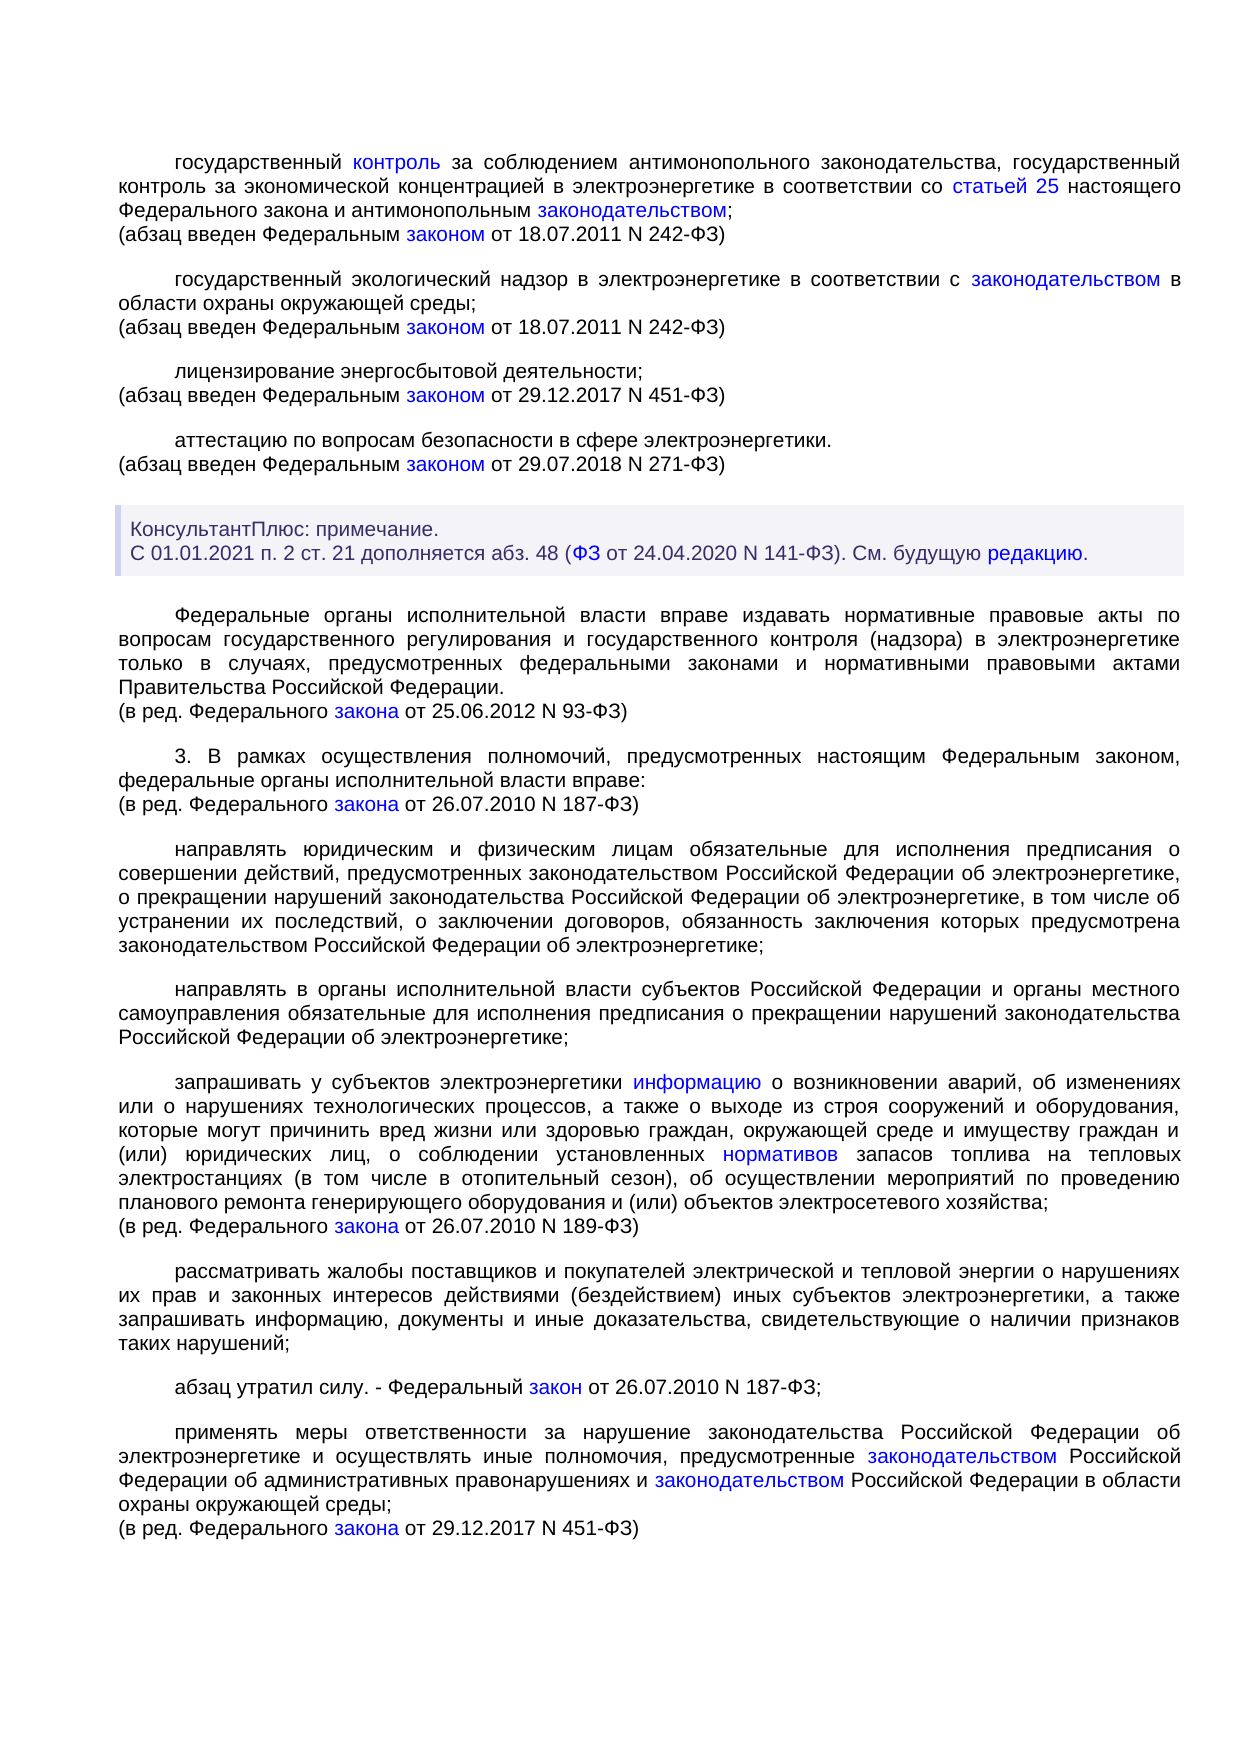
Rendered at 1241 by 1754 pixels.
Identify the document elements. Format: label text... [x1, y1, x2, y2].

text (абзац введен Федеральным законом от 29.07.2018 N 271-ФЗ) [118, 452, 1181, 476]
text 3. В рамках осуществления полномочий, предусмотренных настоящим Федеральным законом, федеральные органы исполнительной власти вправе: [118, 744, 1181, 792]
table_header КонсультантПлюс: примечание. С 01.01.2021 п. 2 ст. 21 дополняется абз. 48 (ФЗ от 24.04.2020 N 141-ФЗ). См. будущую редакцию. [121, 505, 1178, 576]
text (абзац введен Федеральным законом от 18.07.2011 N 242-ФЗ) [118, 314, 1181, 338]
text (абзац введен Федеральным законом от 18.07.2011 N 242-ФЗ) [118, 222, 1181, 246]
text государственный контроль за соблюдением антимонопольного законодательства, государственный контроль за экономической концентрацией в электроэнергетике в соответствии со статьей 25 настоящего Федерального закона и антимонопольным законодательством; [118, 150, 1181, 222]
text (в ред. Федерального закона от 25.06.2012 N 93-ФЗ) [118, 699, 1181, 723]
text направлять юридическим и физическим лицам обязательные для исполнения предписания о совершении действий, предусмотренных законодательством Российской Федерации об электроэнергетике, о прекращении нарушений законодательства Российской Федерации об электроэнергетике, в том числе об устранении их последствий, о заключении договоров, обязанность заключения которых предусмотрена законодательством Российской Федерации об электроэнергетике; [118, 837, 1181, 956]
text аттестацию по вопросам безопасности в сфере электроэнергетики. [118, 428, 1181, 452]
text Федеральные органы исполнительной власти вправе издавать нормативные правовые акты по вопросам государственного регулирования и государственного контроля (надзора) в электроэнергетике только в случаях, предусмотренных федеральными законами и нормативными правовыми актами Правительства Российской Федерации. [118, 603, 1181, 699]
text (в ред. Федерального закона от 26.07.2010 N 189-ФЗ) [118, 1214, 1181, 1238]
text лицензирование энергосбытовой деятельности; [118, 359, 1181, 383]
text государственный экологический надзор в электроэнергетике в соответствии с законодательством в области охраны окружающей среды; [118, 267, 1181, 314]
text (в ред. Федерального закона от 26.07.2010 N 187-ФЗ) [118, 792, 1181, 816]
text направлять в органы исполнительной власти субъектов Российской Федерации и органы местного самоуправления обязательные для исполнения предписания о прекращении нарушений законодательства Российской Федерации об электроэнергетике; [118, 977, 1181, 1049]
text (в ред. Федерального закона от 29.12.2017 N 451-ФЗ) [118, 1516, 1181, 1540]
text запрашивать у субъектов электроэнергетики информацию о возникновении аварий, об изменениях или о нарушениях технологических процессов, а также о выходе из строя сооружений и оборудования, которые могут причинить вред жизни или здоровью граждан, окружающей среде и имуществу граждан и (или) юридических лиц, о соблюдении установленных нормативов запасов топлива на тепловых электростанциях (в том числе в отопительный сезон), об осуществлении мероприятий по проведению планового ремонта генерирующего оборудования и (или) объектов электросетевого хозяйства; [118, 1070, 1181, 1214]
text (абзац введен Федеральным законом от 29.12.2017 N 451-ФЗ) [118, 383, 1181, 407]
text применять меры ответственности за нарушение законодательства Российской Федерации об электроэнергетике и осуществлять иные полномочия, предусмотренные законодательством Российской Федерации об административных правонарушениях и законодательством Российской Федерации в области охраны окружающей среды; [118, 1420, 1181, 1516]
text абзац утратил силу. - Федеральный закон от 26.07.2010 N 187-ФЗ; [118, 1375, 1181, 1399]
text рассматривать жалобы поставщиков и покупателей электрической и тепловой энергии о нарушениях их прав и законных интересов действиями (бездействием) иных субъектов электроэнергетики, а также запрашивать информацию, документы и иные доказательства, свидетельствующие о наличии признаков таких нарушений; [118, 1258, 1181, 1354]
